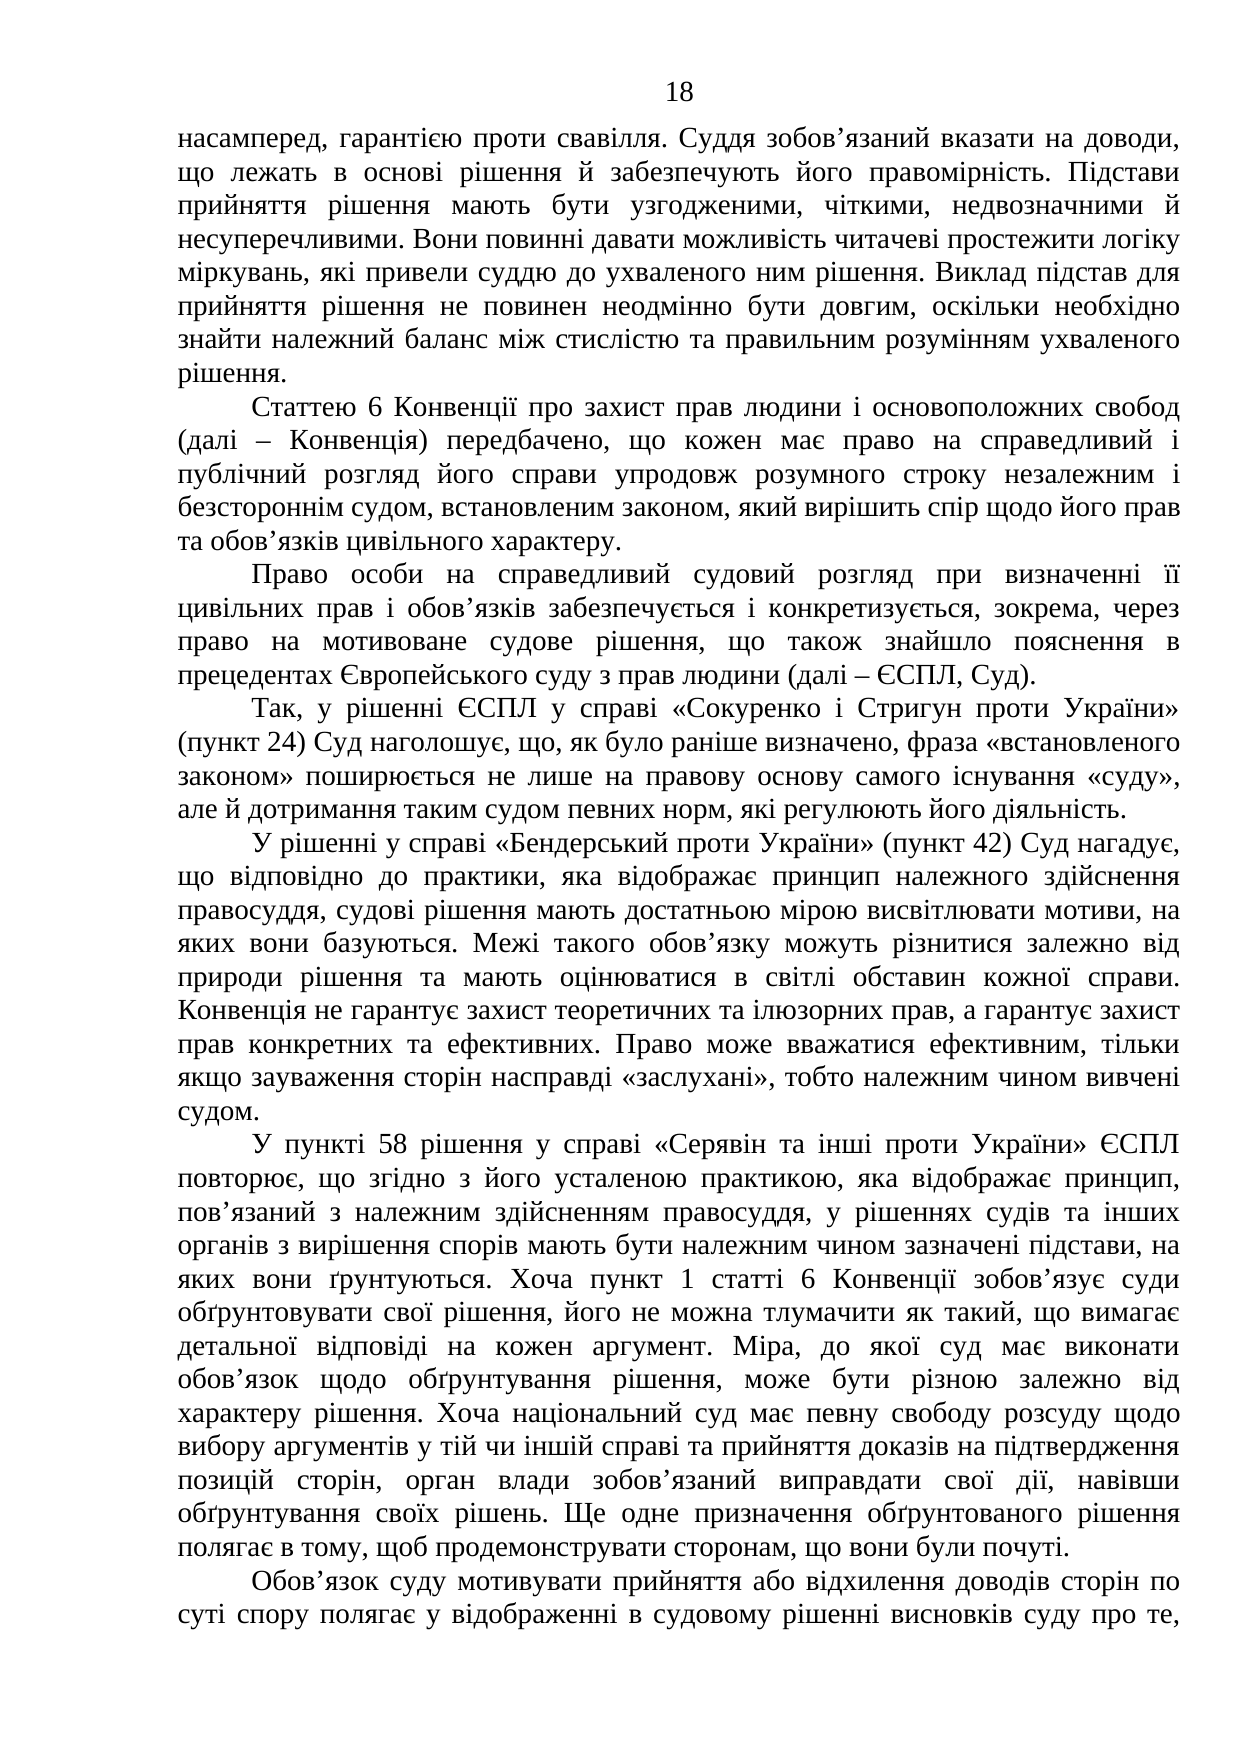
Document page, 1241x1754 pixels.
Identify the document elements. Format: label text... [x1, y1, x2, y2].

text У рішенні у справі «Бендерський проти України» (пункт 42) Суд нагадує, що відповідно до практики, яка відображає принцип належного здійснення правосуддя, судові рішення мають достатньою мірою висвітлювати мотиви, на яких вони базуються. Межі такого обов’язку можуть різнитися залежно від природи рішення та мають оцінюватися в світлі обставин кожної справи. Конвенція не гарантує захист теоретичних та ілюзорних прав, а гарантує захист прав конкретних та ефективних. Право може вважатися ефективним, тільки якщо зауваження сторін насправді «заслухані», тобто належним чином вивчені судом. [177, 825, 1181, 1127]
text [177, 120, 1181, 389]
text Статтею 6 Конвенції про захист прав людини і основоположних свобод (далі – Конвенція) передбачено, що кожен має право на справедливий і публічний розгляд його справи упродовж розумного строку незалежним і безстороннім судом, встановленим законом, який вирішить спір щодо його прав та обов’язків цивільного характеру. [177, 389, 1181, 556]
text У пункті 58 рішення у справі «Серявін та інші проти України» ЄСПЛ повторює, що згідно з його усталеною практикою, яка відображає принцип, пов’язаний з належним здійсненням правосуддя, у рішеннях судів та інших органів з вирішення спорів мають бути належним чином зазначені підстави, на яких вони ґрунтуються. Хоча пункт 1 статті 6 Конвенції зобов’язує суди обґрунтовувати свої рішення, його не можна тлумачити як такий, що вимагає детальної відповіді на кожен аргумент. Міра, до якої суд має виконати обов’язок щодо обґрунтування рішення, може бути різною залежно від характеру рішення. Хоча національний суд має певну свободу розсуду щодо вибору аргументів у тій чи іншій справі та прийняття доказів на підтвердження позицій сторін, орган влади зобов’язаний виправдати свої дії, навівши обґрунтування своїх рішень. Ще одне призначення обґрунтованого рішення полягає в тому, щоб продемонструвати сторонам, що вони були почуті. [177, 1127, 1181, 1563]
text Право особи на справедливий судовий розгляд при визначенні її цивільних прав і обов’язків забезпечується і конкретизується, зокрема, через право на мотивоване судове рішення, що також знайшло пояснення в прецедентах Європейського суду з прав людини (далі – ЄСПЛ, Суд). [177, 556, 1181, 691]
text Так, у рішенні ЄСПЛ у справі «Сокуренко і Стригун проти України» (пункт 24) Суд наголошує, що, як було раніше визначено, фраза «встановленого законом» поширюється не лише на правову основу самого існування «суду», але й дотримання таким судом певних норм, які регулюють його діяльність. [177, 691, 1181, 825]
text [177, 1563, 1181, 1630]
